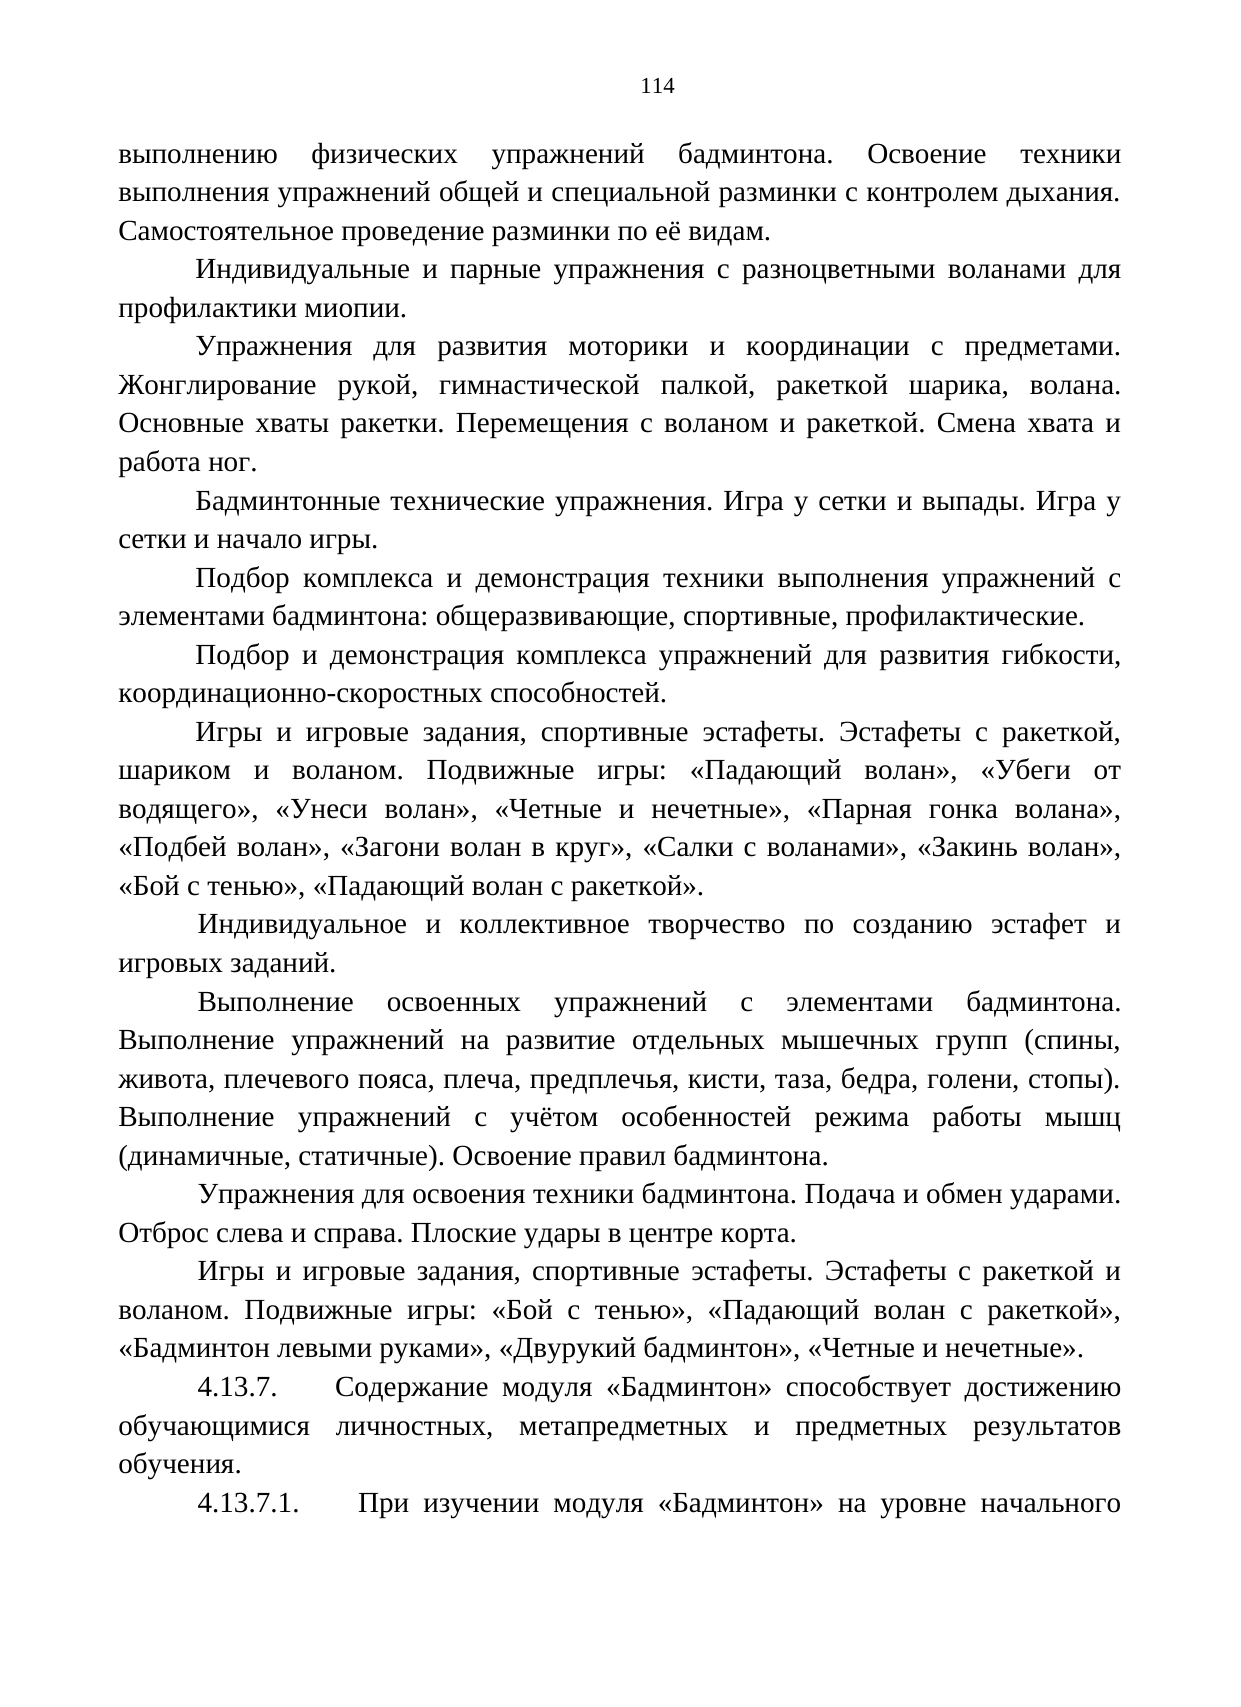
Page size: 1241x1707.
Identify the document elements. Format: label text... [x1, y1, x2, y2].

text Бадминтонные технические упражнения. Игра у сетки и выпады. Игра у сетки и начало игры. [118, 483, 1122, 555]
list Содержание модуля «Бадминтон» способствует достижению обучающимися личностных, метапредметных и предметных результатов обучения. [118, 1369, 1122, 1480]
text Упражнения для развития моторики и координации с предметами. Жонглирование рукой, гимнастической палкой, ракеткой шарика, волана. Основные хваты ракетки. Перемещения с воланом и ракеткой. Смена хвата и работа ног. [118, 328, 1122, 478]
text Игры и игровые задания, спортивные эстафеты. Эстафеты с ракеткой и воланом. Подвижные игры: «Бой с тенью», «Падающий волан с ракеткой», «Бадминтон левыми руками», «Двурукий бадминтон», «Четные и нечетные». [118, 1253, 1122, 1364]
text Выполнение освоенных упражнений с элементами бадминтона. Выполнение упражнений на развитие отдельных мышечных групп (спины, живота, плечевого пояса, плеча, предплечья, кисти, таза, бедра, голени, стопы). Выполнение упражнений с учётом особенностей режима работы мышц (динамичные, статичные). Освоение правил бадминтона. [118, 984, 1122, 1171]
text Подбор комплекса и демонстрация техники выполнения упражнений с элементами бадминтона: общеразвивающие, спортивные, профилактические. [118, 560, 1122, 632]
text Индивидуальные и парные упражнения с разноцветными воланами для профилактики миопии. [118, 251, 1122, 323]
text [118, 136, 1122, 246]
text Игры и игровые задания, спортивные эстафеты. Эстафеты с ракеткой, шариком и воланом. Подвижные игры: «Падающий волан», «Убеги от водящего», «Унеси волан», «Четные и нечетные», «Парная гонка волана», «Подбей волан», «Загони волан в круг», «Салки с воланами», «Закинь волан», «Бой с тенью», «Падающий волан с ракеткой». [118, 714, 1122, 902]
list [118, 1485, 1122, 1518]
text Подбор и демонстрация комплекса упражнений для развития гибкости, координационно-скоростных способностей. [118, 637, 1122, 709]
text Упражнения для освоения техники бадминтона. Подача и обмен ударами. Отброс слева и справа. Плоские удары в центре корта. [118, 1176, 1122, 1248]
text Индивидуальное и коллективное творчество по созданию эстафет и игровых заданий. [118, 907, 1122, 979]
